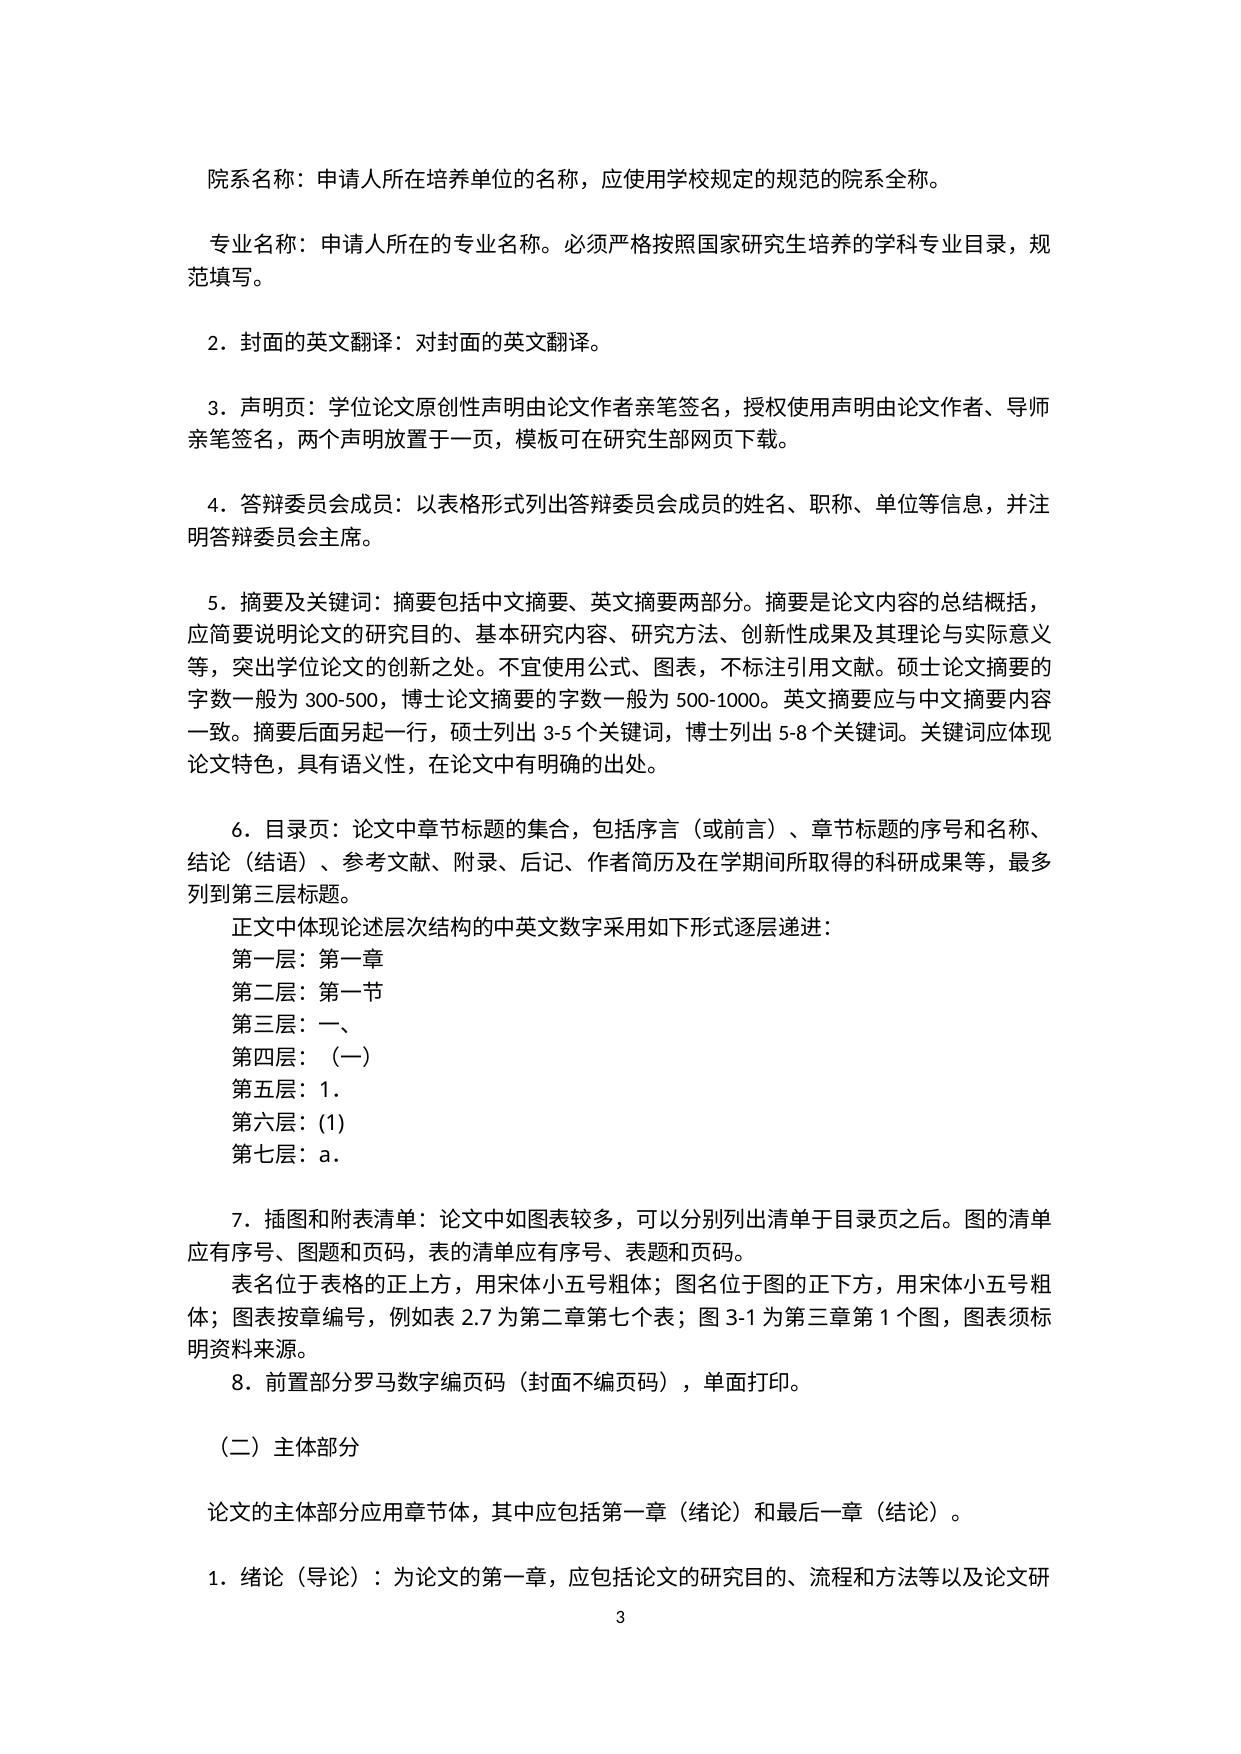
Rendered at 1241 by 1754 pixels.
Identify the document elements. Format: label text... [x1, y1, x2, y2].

text 第五层：1． [187, 1072, 1053, 1104]
text 表名位于表格的正上方，用宋体小五号粗体；图名位于图的正下方，用宋体小五号粗体；图表按章编号，例如表2.7为第二章第七个表；图3-1为第三章第1个图，图表须标明资料来源。 [187, 1267, 1053, 1364]
text （二）主体部分 [187, 1429, 1053, 1462]
text 第六层：(1) [187, 1104, 1053, 1137]
text 第四层：（一） [187, 1039, 1053, 1072]
text 7．插图和附表清单：论文中如图表较多，可以分别列出清单于目录页之后。图的清单应有序号、图题和页码，表的清单应有序号、表题和页码。 [187, 1202, 1053, 1267]
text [187, 1559, 1053, 1592]
text 正文中体现论述层次结构的中英文数字采用如下形式逐层递进： [187, 909, 1053, 942]
text 论文的主体部分应用章节体，其中应包括第一章（绪论）和最后一章（结论）。 [187, 1494, 1053, 1527]
text 3．声明页：学位论文原创性声明由论文作者亲笔签名，授权使用声明由论文作者、导师亲笔签名，两个声明放置于一页，模板可在研究生部网页下载。 [187, 389, 1053, 454]
text 第七层：a． [187, 1137, 1053, 1169]
text 2．封面的英文翻译：对封面的英文翻译。 [187, 324, 1053, 357]
text 6．目录页：论文中章节标题的集合，包括序言（或前言）、章节标题的序号和名称、结论（结语）、参考文献、附录、后记、作者简历及在学期间所取得的科研成果等，最多列到第三层标题。 [187, 812, 1053, 909]
text 4．答辩委员会成员：以表格形式列出答辩委员会成员的姓名、职称、单位等信息，并注明答辩委员会主席。 [187, 487, 1053, 552]
text 8．前置部分罗马数字编页码（封面不编页码），单面打印。 [187, 1364, 1053, 1397]
text 专业名称：申请人所在的专业名称。必须严格按照国家研究生培养的学科专业目录，规范填写。 [187, 227, 1053, 292]
text 第二层：第一节 [187, 974, 1053, 1007]
text 第三层：一、 [187, 1007, 1053, 1039]
text 院系名称：申请人所在培养单位的名称，应使用学校规定的规范的院系全称。 [187, 162, 1053, 194]
text 第一层：第一章 [187, 942, 1053, 974]
text 5．摘要及关键词：摘要包括中文摘要、英文摘要两部分。摘要是论文内容的总结概括，应简要说明论文的研究目的、基本研究内容、研究方法、创新性成果及其理论与实际意义等，突出学位论文的创新之处。不宜使用公式、图表，不标注引用文献。硕士论文摘要的字数一般为300-500，博士论文摘要的字数一般为500-1000。英文摘要应与中文摘要内容一致。摘要后面另起一行，硕士列出3-5个关键词，博士列出5-8个关键词。关键词应体现论文特色，具有语义性，在论文中有明确的出处。 [187, 584, 1053, 779]
